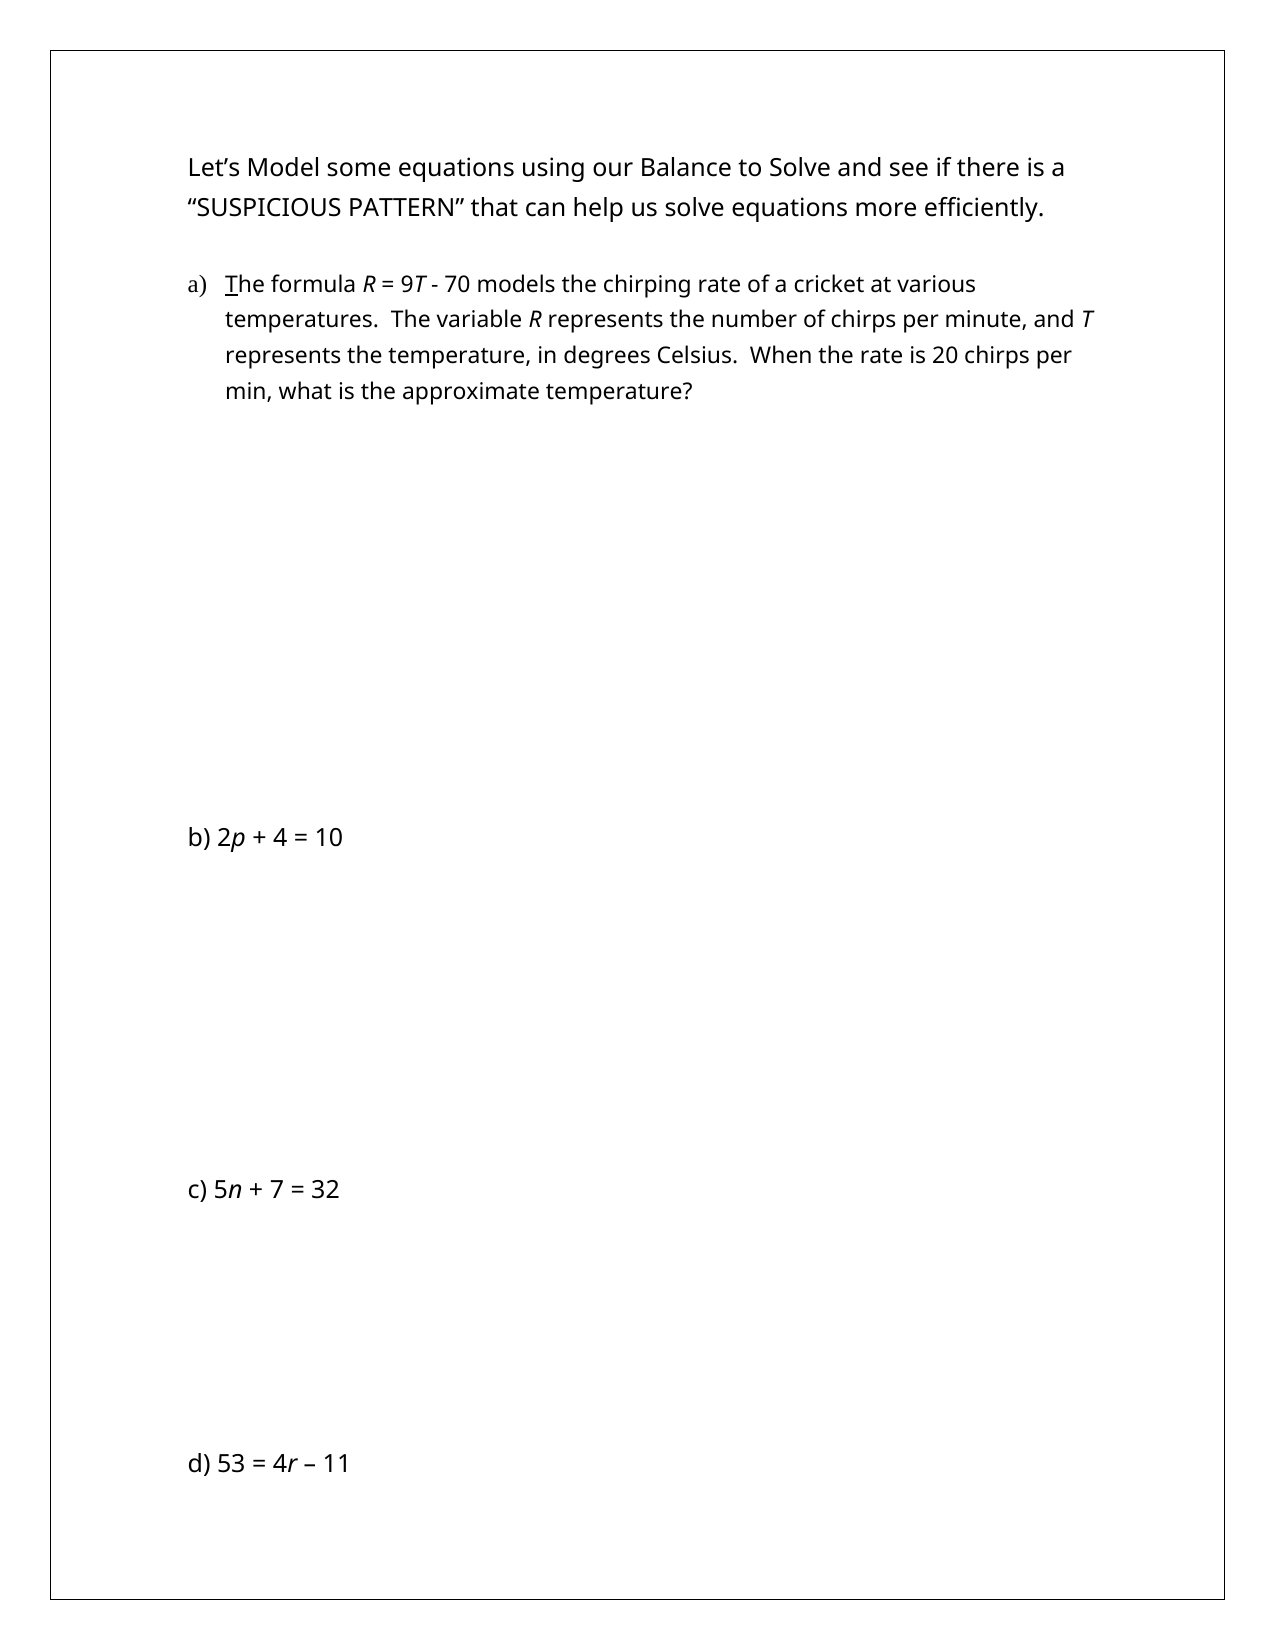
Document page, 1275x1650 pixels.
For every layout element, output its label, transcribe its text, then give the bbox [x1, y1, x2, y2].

list d) 53 = 4r – 11 [187, 1446, 1125, 1480]
list The formula R = 9T - 70 models the chirping rate of a cricket at various temperatures. The variable R represents the number of chirps per minute, and T represents the temperature, in degrees Celsius. When the rate is 20 chirps per min, what is the approximate temperature? [187, 267, 1125, 407]
list b) 2p + 4 = 10 [187, 819, 1125, 853]
list Let’s Model some equations using our Balance to Solve and see if there is a “SUSPICIOUS PATTERN” that can help us solve equations more efficiently. [187, 150, 1125, 223]
list c) 5n + 7 = 32 [187, 1172, 1125, 1206]
